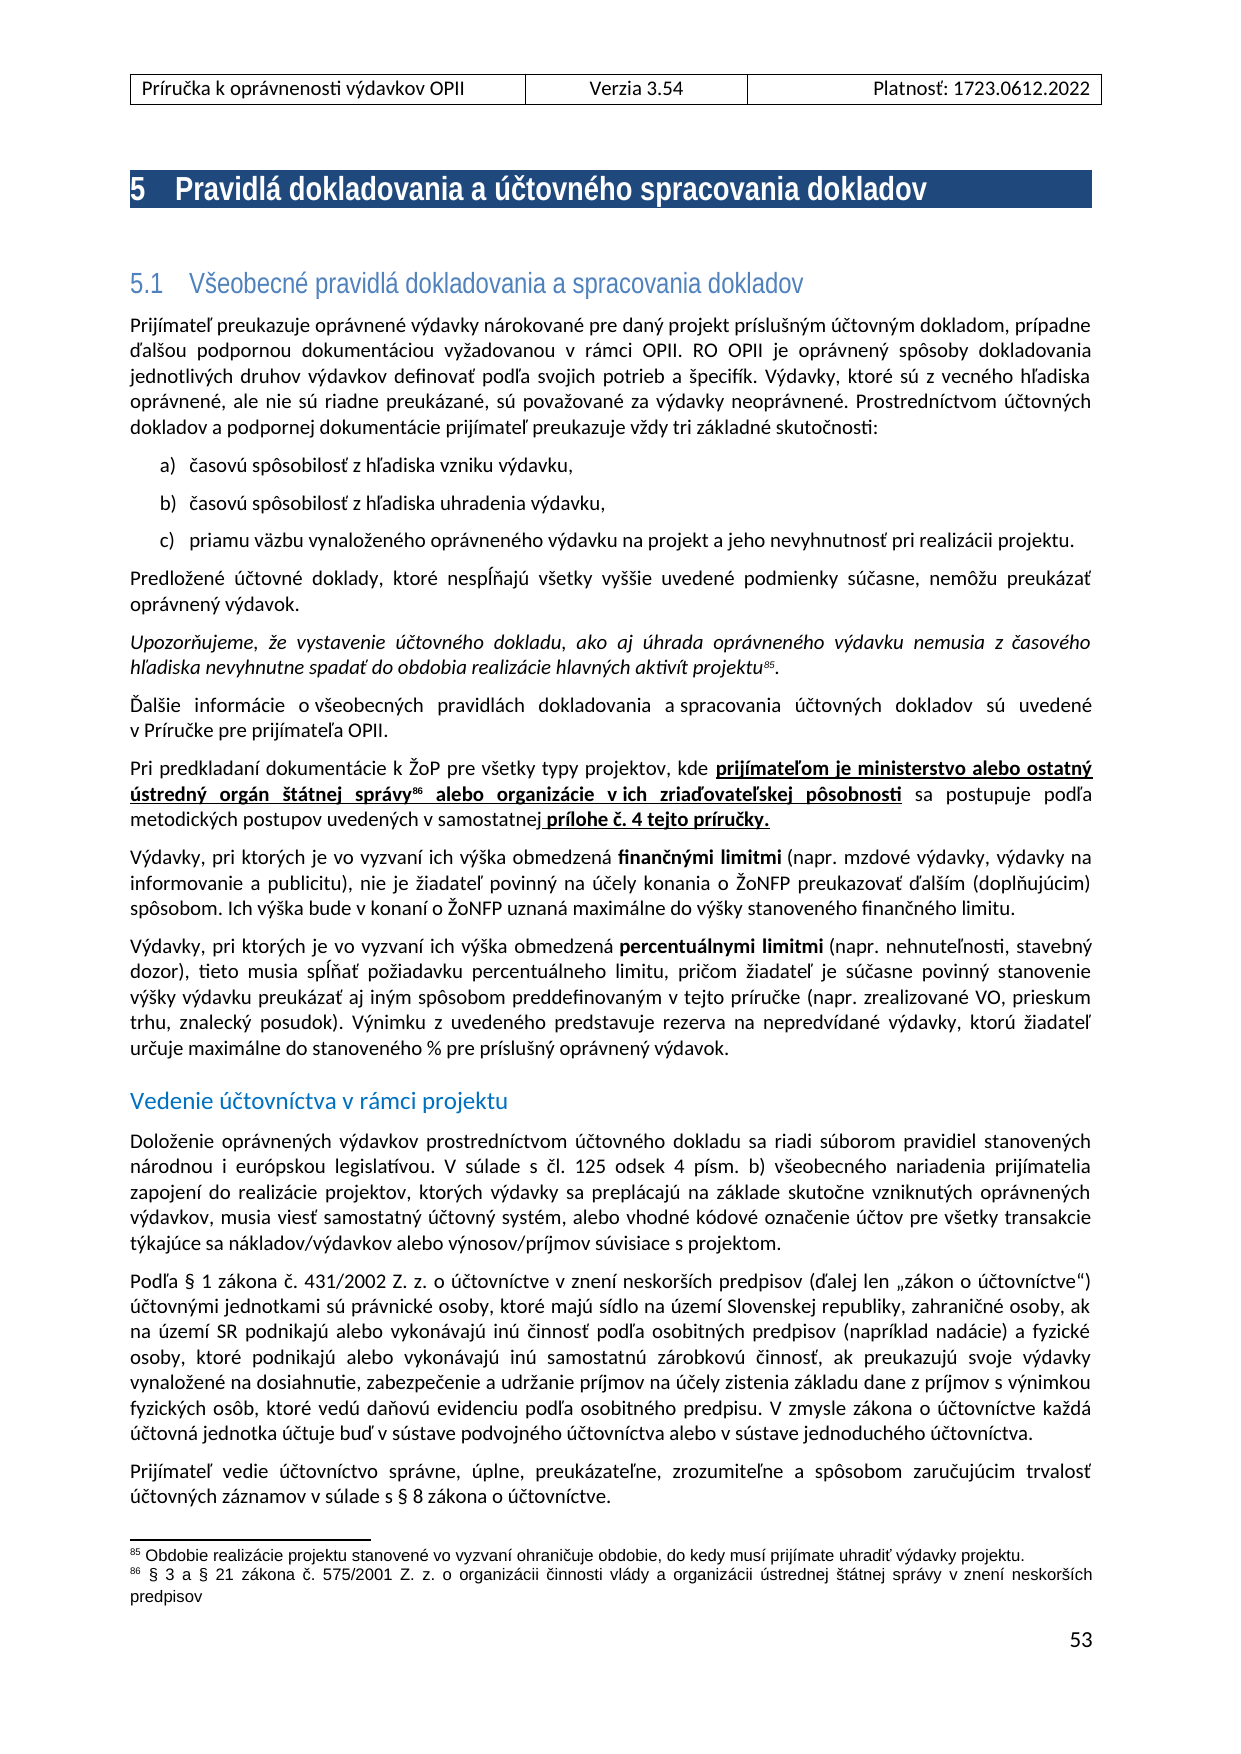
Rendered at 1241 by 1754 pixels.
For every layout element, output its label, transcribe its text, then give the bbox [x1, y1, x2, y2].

text Pri predkladaní dokumentácie k ŽoP pre všetky typy projektov, kde prijímateľom je ministerstvo alebo ostatný ústredný orgán štátnej správy alebo organizácie v ich zriaďovateľskej pôsobnosti sa postupuje podľa metodických postupov uvedených v samostatnej prílohe č. 4 tejto príručky. [130, 756, 1092, 832]
subtitle Pravidlá dokladovania a účtovného spracovania dokladov [130, 170, 1092, 208]
text Predložené účtovné doklady, ktoré nespĺňajú všetky vyššie uvedené podmienky súčasne, nemôžu preukázať oprávnený výdavok. [130, 566, 1092, 616]
text Doloženie oprávnených výdavkov prostredníctvom účtovného dokladu sa riadi súborom pravidiel stanovených národnou i európskou legislatívou. V súlade s čl. 125 odsek 4 písm. b) všeobecného nariadenia prijímatelia zapojení do realizácie projektov, ktorých výdavky sa preplácajú na základe skutočne vzniknutých oprávnených výdavkov, musia viesť samostatný účtovný systém, alebo vhodné kódové označenie účtov pre všetky transakcie týkajúce sa nákladov/výdavkov alebo výnosov/príjmov súvisiace s projektom. [130, 1128, 1092, 1255]
text Upozorňujeme, že vystavenie účtovného dokladu, ako aj úhrada oprávneného výdavku nemusia z časového hľadiska nevyhnutne spadať do obdobia realizácie hlavných aktivít projektu. [130, 629, 1092, 680]
text Výdavky, pri ktorých je vo vyzvaní ich výška obmedzená finančnými limitmi (napr. mzdové výdavky, výdavky na informovanie a publicitu), nie je žiadateľ povinný na účely konania o ŽoNFP preukazovať ďalším (doplňujúcim) spôsobom. Ich výška bude v konaní o ŽoNFP uznaná maximálne do výšky stanoveného finančného limitu. [130, 844, 1092, 921]
text Prijímateľ preukazuje oprávnené výdavky nárokované pre daný projekt príslušným účtovným dokladom, prípadne ďalšou podpornou dokumentáciou vyžadovanou v rámci OPII. RO OPII je oprávnený spôsoby dokladovania jednotlivých druhov výdavkov definovať podľa svojich potrieb a špecifík. Výdavky, ktoré sú z vecného hľadiska oprávnené, ale nie sú riadne preukázané, sú považované za výdavky neoprávnené. Prostredníctvom účtovných dokladov a podpornej dokumentácie prijímateľ preukazuje vždy tri základné skutočnosti: [130, 312, 1092, 439]
text c) priamu väzbu vynaloženého oprávneného výdavku na projekt a jeho nevyhnutnosť pri realizácii projektu. [159, 528, 1092, 553]
text Podľa § 1 zákona č. 431/2002 Z. z. o účtovníctve v znení neskorších predpisov (ďalej len „zákon o účtovníctve“) účtovnými jednotkami sú právnické osoby, ktoré majú sídlo na území Slovenskej republiky, zahraničné osoby, ak na území SR podnikajú alebo vykonávajú inú činnosť podľa osobitných predpisov (napríklad nadácie) a fyzické osoby, ktoré podnikajú alebo vykonávajú inú samostatnú zárobkovú činnosť, ak preukazujú svoje výdavky vynaložené na dosiahnutie, zabezpečenie a udržanie príjmov na účely zistenia základu dane z príjmov s výnimkou fyzických osôb, ktoré vedú daňovú evidenciu podľa osobitného predpisu. V zmysle zákona o účtovníctve každá účtovná jednotka účtuje buď v sústave podvojného účtovníctva alebo v sústave jednoduchého účtovníctva. [130, 1268, 1092, 1446]
text Prijímateľ vedie účtovníctvo správne, úplne, preukázateľne, zrozumiteľne a spôsobom zaručujúcim trvalosť účtovných záznamov v súlade s § 8 zákona o účtovníctve. [130, 1458, 1092, 1509]
text Výdavky, pri ktorých je vo vyzvaní ich výška obmedzená percentuálnymi limitmi (napr. nehnuteľnosti, stavebný dozor), tieto musia spĺňať požiadavku percentuálneho limitu, pričom žiadateľ je súčasne povinný stanovenie výšky výdavku preukázať aj iným spôsobom preddefinovaným v tejto príručke (napr. zrealizované VO, prieskum trhu, znalecký posudok). Výnimku z uvedeného predstavuje rezerva na nepredvídané výdavky, ktorú žiadateľ určuje maximálne do stanoveného % pre príslušný oprávnený výdavok. [130, 933, 1092, 1060]
text a) časovú spôsobilosť z hľadiska vzniku výdavku, [159, 452, 1092, 477]
text b) časovú spôsobilosť z hľadiska uhradenia výdavku, [159, 490, 1092, 515]
text Ďalšie informácie o všeobecných pravidlách dokladovania a spracovania účtovných dokladov sú uvedené v Príručke pre prijímateľa OPII. [130, 692, 1092, 743]
subtitle Všeobecné pravidlá dokladovania a spracovania dokladov [130, 266, 1092, 300]
text Vedenie účtovníctva v rámci projektu [130, 1085, 1092, 1116]
